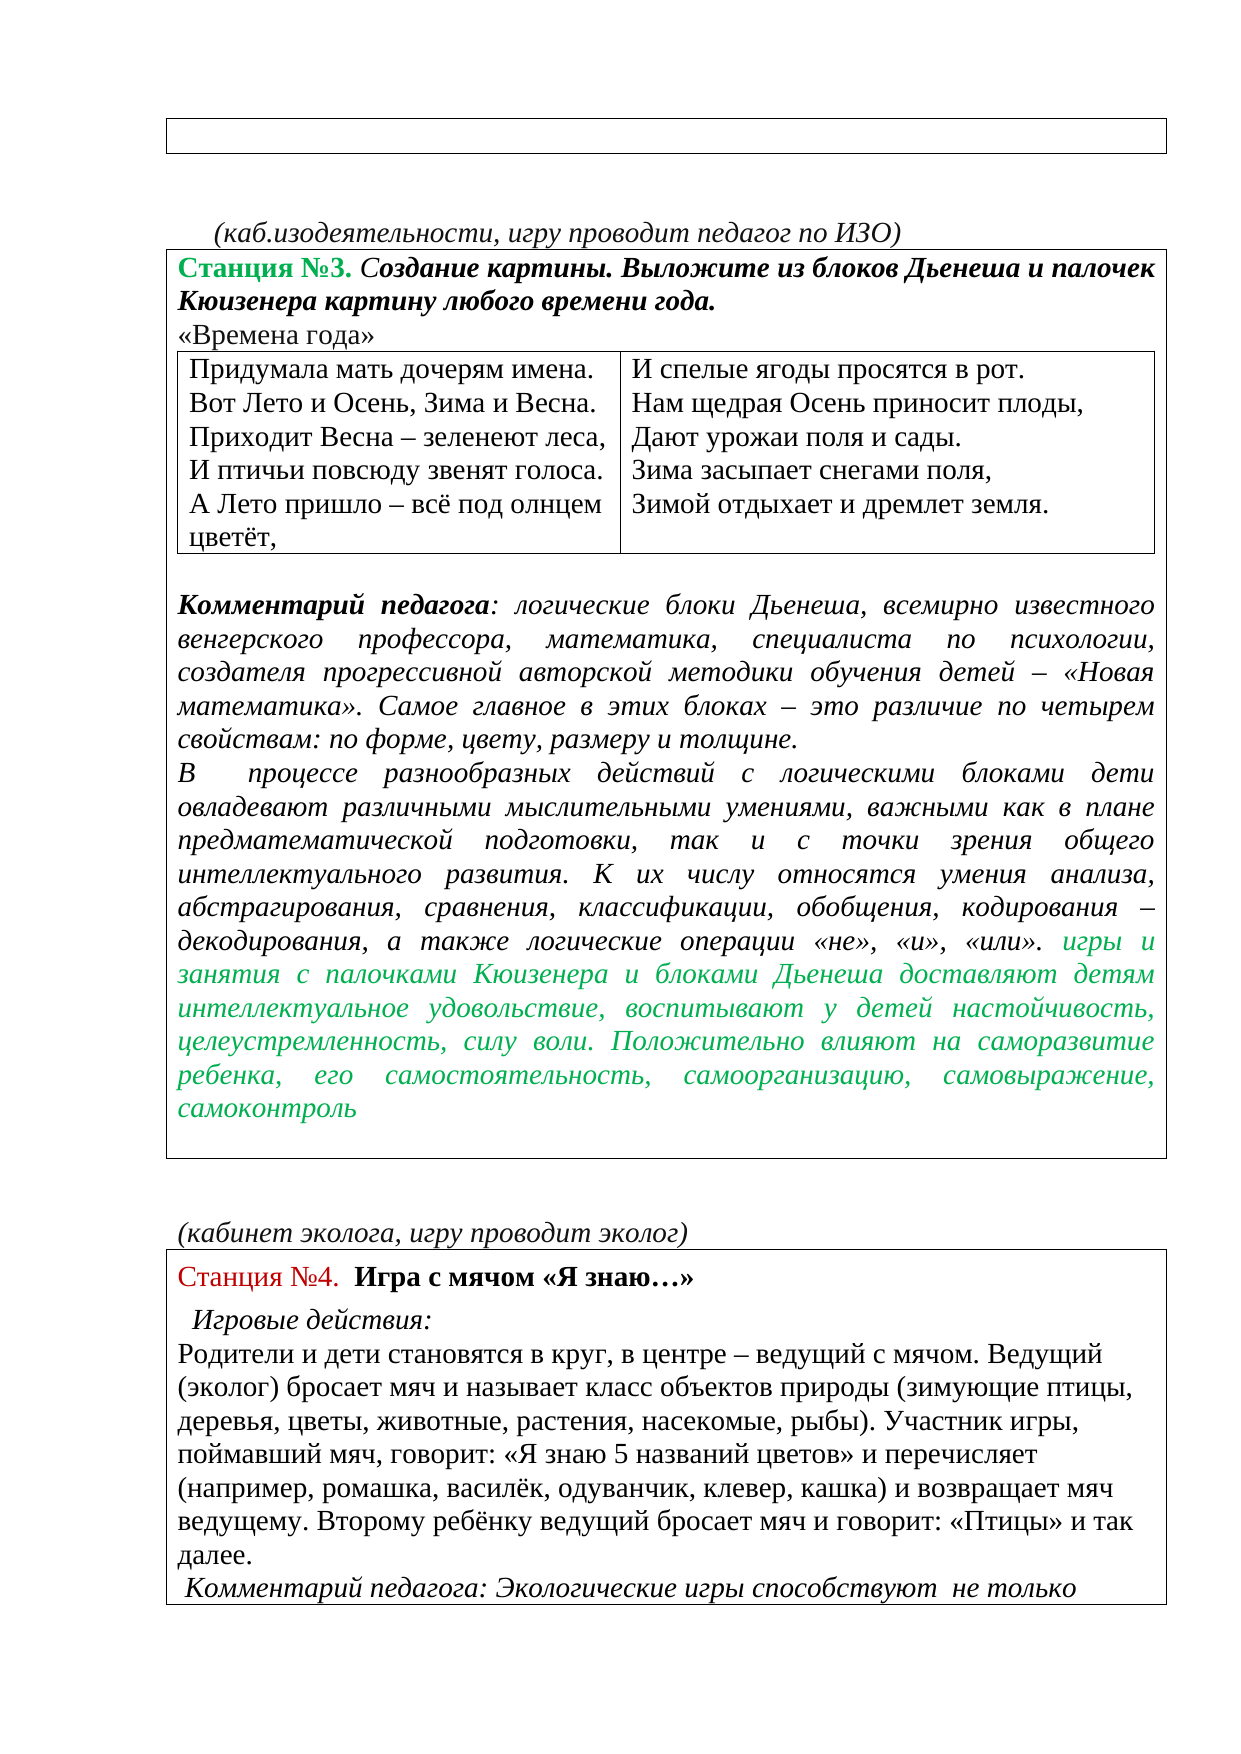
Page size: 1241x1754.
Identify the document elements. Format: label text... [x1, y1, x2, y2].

text (каб.изодеятельности, игру проводит педагог по ИЗО) [177, 215, 1152, 249]
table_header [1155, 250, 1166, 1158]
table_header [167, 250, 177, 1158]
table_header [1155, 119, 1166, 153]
table_header Станция №3. Создание картины. Выложите из блоков Дьенеша и палочек Кюизенера картину любого времени года. «Времена года» Комментарий педагога: логические блоки Дьенеша, всемирно известного венгерского профессора, математика, специалиста по психологии, создателя прогрессивной авторской методики обучения детей – «Новая математика». Самое главное в этих блоках – это различие по четырем свойствам: по форме, цвету, размеру и толщине. В процессе разнообразных действий с логическими блоками дети овладевают различными мыслительными умениями, важными как в плане предматематической подготовки, так и с точки зрения общего интеллектуального развития. К их числу относятся умения анализа, абстрагирования, сравнения, классификации, обобщения, кодирования – декодирования, а также логические операции «не», «и», «или». игры и занятия с палочками Кюизенера и блоками Дьенеша доставляют детям интеллектуальное удовольствие, воспитывают у детей настойчивость, целеустремленность, силу воли. Положительно влияют на саморазвитие ребенка, его самостоятельность, самоорганизацию, самовыражение, самоконтроль [178, 352, 620, 553]
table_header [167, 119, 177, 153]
text (кабинет эколога, игру проводит эколог) [177, 1215, 1152, 1249]
table_header Станция №3. Создание картины. Выложите из блоков Дьенеша и палочек Кюизенера картину любого времени года. «Времена года» Комментарий педагога: логические блоки Дьенеша, всемирно известного венгерского профессора, математика, специалиста по психологии, создателя прогрессивной авторской методики обучения детей – «Новая математика». Самое главное в этих блоках – это различие по четырем свойствам: по форме, цвету, размеру и толщине. В процессе разнообразных действий с логическими блоками дети овладевают различными мыслительными умениями, важными как в плане предматематической подготовки, так и с точки зрения общего интеллектуального развития. К их числу относятся умения анализа, абстрагирования, сравнения, классификации, обобщения, кодирования – декодирования, а также логические операции «не», «и», «или». игры и занятия с палочками Кюизенера и блоками Дьенеша доставляют детям интеллектуальное удовольствие, воспитывают у детей настойчивость, целеустремленность, силу воли. Положительно влияют на саморазвитие ребенка, его самостоятельность, самоорганизацию, самовыражение, самоконтроль [621, 352, 1154, 553]
